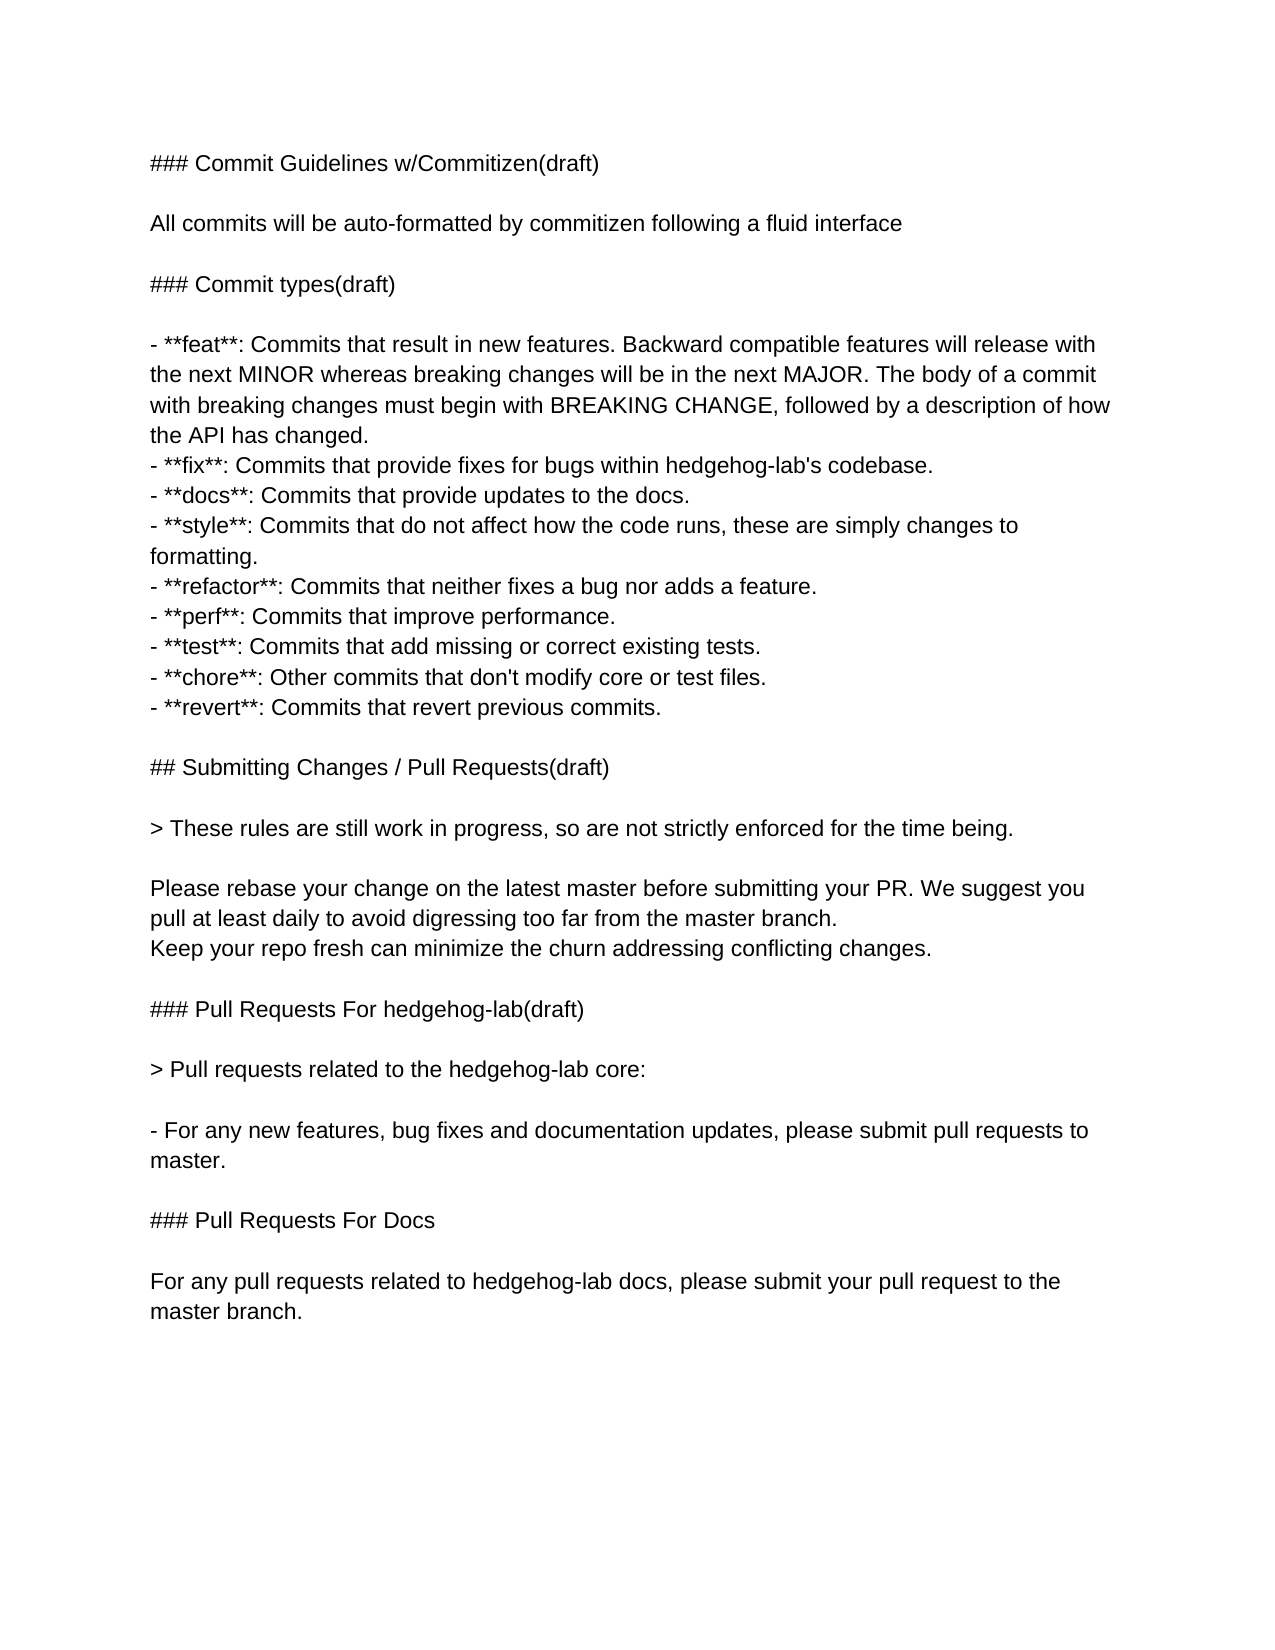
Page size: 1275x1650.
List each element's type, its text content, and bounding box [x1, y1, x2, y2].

text - For any new features, bug fixes and documentation updates, please submit pull requests to master. [150, 1117, 1125, 1173]
text > Pull requests related to the hedgehog-lab core: [150, 1056, 1125, 1083]
text ## Submitting Changes / Pull Requests(draft) [150, 754, 1125, 781]
text ### Pull Requests For Docs [150, 1207, 1125, 1234]
text Please rebase your change on the latest master before submitting your PR. We suggest you pull at least daily to avoid digressing too far from the master branch. [150, 875, 1125, 932]
text - **docs**: Commits that provide updates to the docs. [150, 482, 1125, 509]
text - **feat**: Commits that result in new features. Backward compatible features will release with the next MINOR whereas breaking changes will be in the next MAJOR. The body of a commit with breaking changes must begin with BREAKING CHANGE, followed by a description of how the API has changed. [150, 331, 1125, 448]
text - **fix**: Commits that provide fixes for bugs within hedgehog-lab's codebase. [150, 452, 1125, 478]
text - **revert**: Commits that revert previous commits. [150, 694, 1125, 720]
text ### Pull Requests For hedgehog-lab(draft) [150, 996, 1125, 1022]
text All commits will be auto-formatted by commitizen following a fluid interface [150, 210, 1125, 237]
text > These rules are still work in progress, so are not strictly enforced for the time being. [150, 814, 1125, 841]
text - **style**: Commits that do not affect how the code runs, these are simply changes to formatting. [150, 512, 1125, 569]
text - **chore**: Other commits that don't modify core or test files. [150, 663, 1125, 690]
text - **perf**: Commits that improve performance. [150, 603, 1125, 629]
text ### Commit types(draft) [150, 271, 1125, 297]
text ### Commit Guidelines w/Commitizen(draft) [150, 150, 1125, 176]
text For any pull requests related to hedgehog-lab docs, please submit your pull request to the master branch. [150, 1268, 1125, 1324]
text - **test**: Commits that add missing or correct existing tests. [150, 633, 1125, 660]
text Keep your repo fresh can minimize the churn addressing conflicting changes. [150, 935, 1125, 962]
text - **refactor**: Commits that neither fixes a bug nor adds a feature. [150, 573, 1125, 599]
